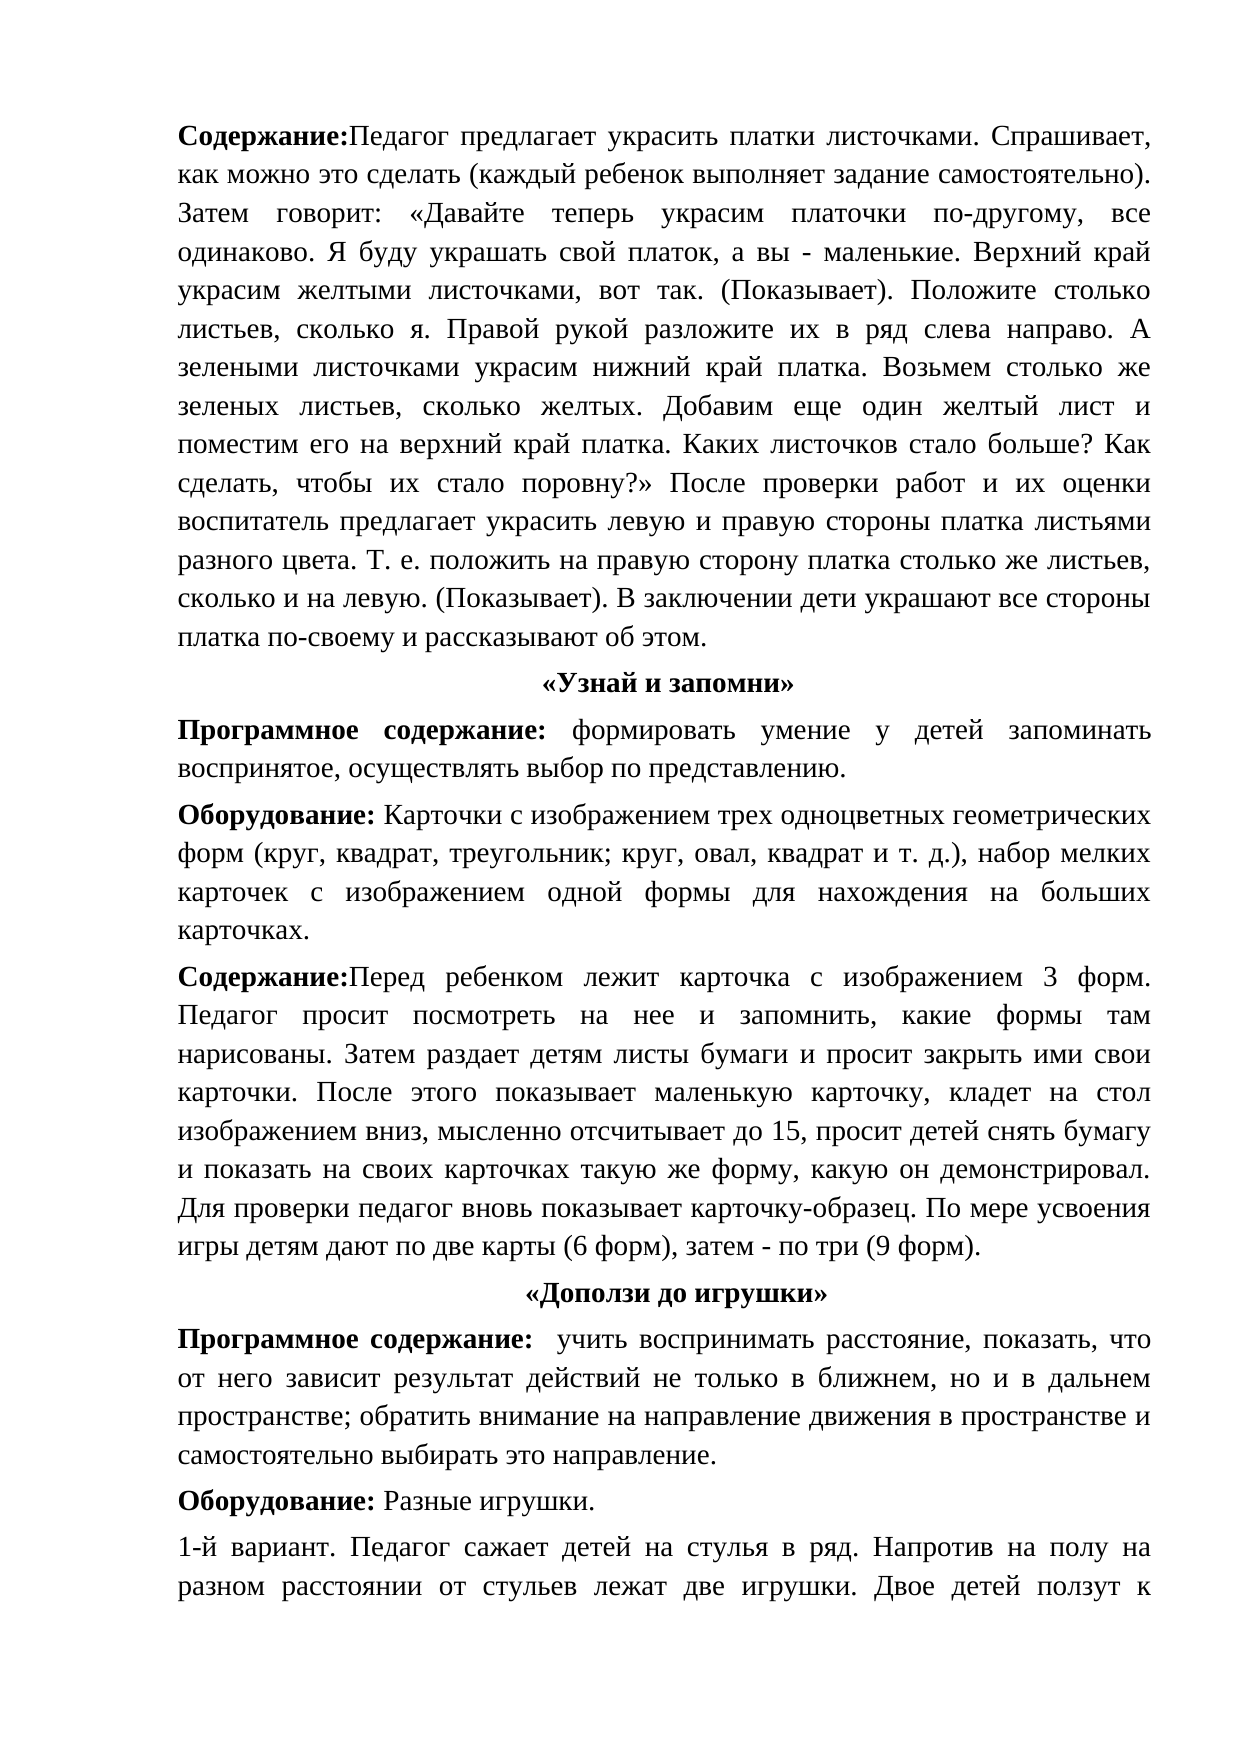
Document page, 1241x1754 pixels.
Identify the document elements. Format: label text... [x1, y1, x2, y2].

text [177, 1529, 1152, 1602]
text «Доползи до игрушки» [177, 1275, 1152, 1308]
text Программное содержание: формировать умение у детей запоминать воспринятое, осуществлять выбор по представлению. [177, 712, 1152, 784]
text Оборудование: Разные игрушки. [177, 1483, 1152, 1517]
text Программное содержание: учить воспринимать расстояние, показать, что от него зависит результат действий не только в ближнем, но и в дальнем пространстве; обратить внимание на направление движения в пространстве и самостоятельно выбирать это направление. [177, 1321, 1152, 1470]
text Оборудование: Карточки с изображением трех одноцветных геометрических форм (круг, квадрат, треугольник; круг, овал, квадрат и т. д.), набор мелких карточек с изображением одной формы для нахождения на больших карточках. [177, 797, 1152, 946]
text Содержание:Педагог предлагает украсить платки листочками. Спрашивает, как можно это сделать (каждый ребенок выполняет задание самостоятельно). Затем говорит: «Давайте теперь украсим платочки по-другому, все одинаково. Я буду украшать свой платок, а вы - маленькие. Верхний край украсим желтыми листочками, вот так. (Показывает). Положите столько листьев, сколько я. Правой рукой разложите их в ряд слева направо. А зелеными листочками украсим нижний край платка. Возьмем столько же зеленых листьев, сколько желтых. Добавим еще один желтый лист и поместим его на верхний край платка. Каких листочков стало больше? Как сделать, чтобы их стало поровну?» После проверки работ и их оценки воспитатель предлагает украсить левую и правую стороны платка листьями разного цвета. Т. е. положить на правую сторону платка столько же листьев, сколько и на левую. (Показывает). В заключении дети украшают все стороны платка по-своему и рассказывают об этом. [177, 118, 1152, 653]
text «Узнай и запомни» [177, 666, 1152, 699]
text Содержание:Перед ребенком лежит карточка с изображением 3 форм. Педагог просит посмотреть на нее и запомнить, какие формы там нарисованы. Затем раздает детям листы бумаги и просит закрыть ими свои карточки. После этого показывает маленькую карточку, кладет на стол изображением вниз, мысленно отсчитывает до 15, просит детей снять бумагу и показать на своих карточках такую же форму, какую он демонстрировал. Для проверки педагог вновь показывает карточку-образец. По мере усвоения игры детям дают по две карты (6 форм), затем - по три (9 форм). [177, 959, 1152, 1262]
